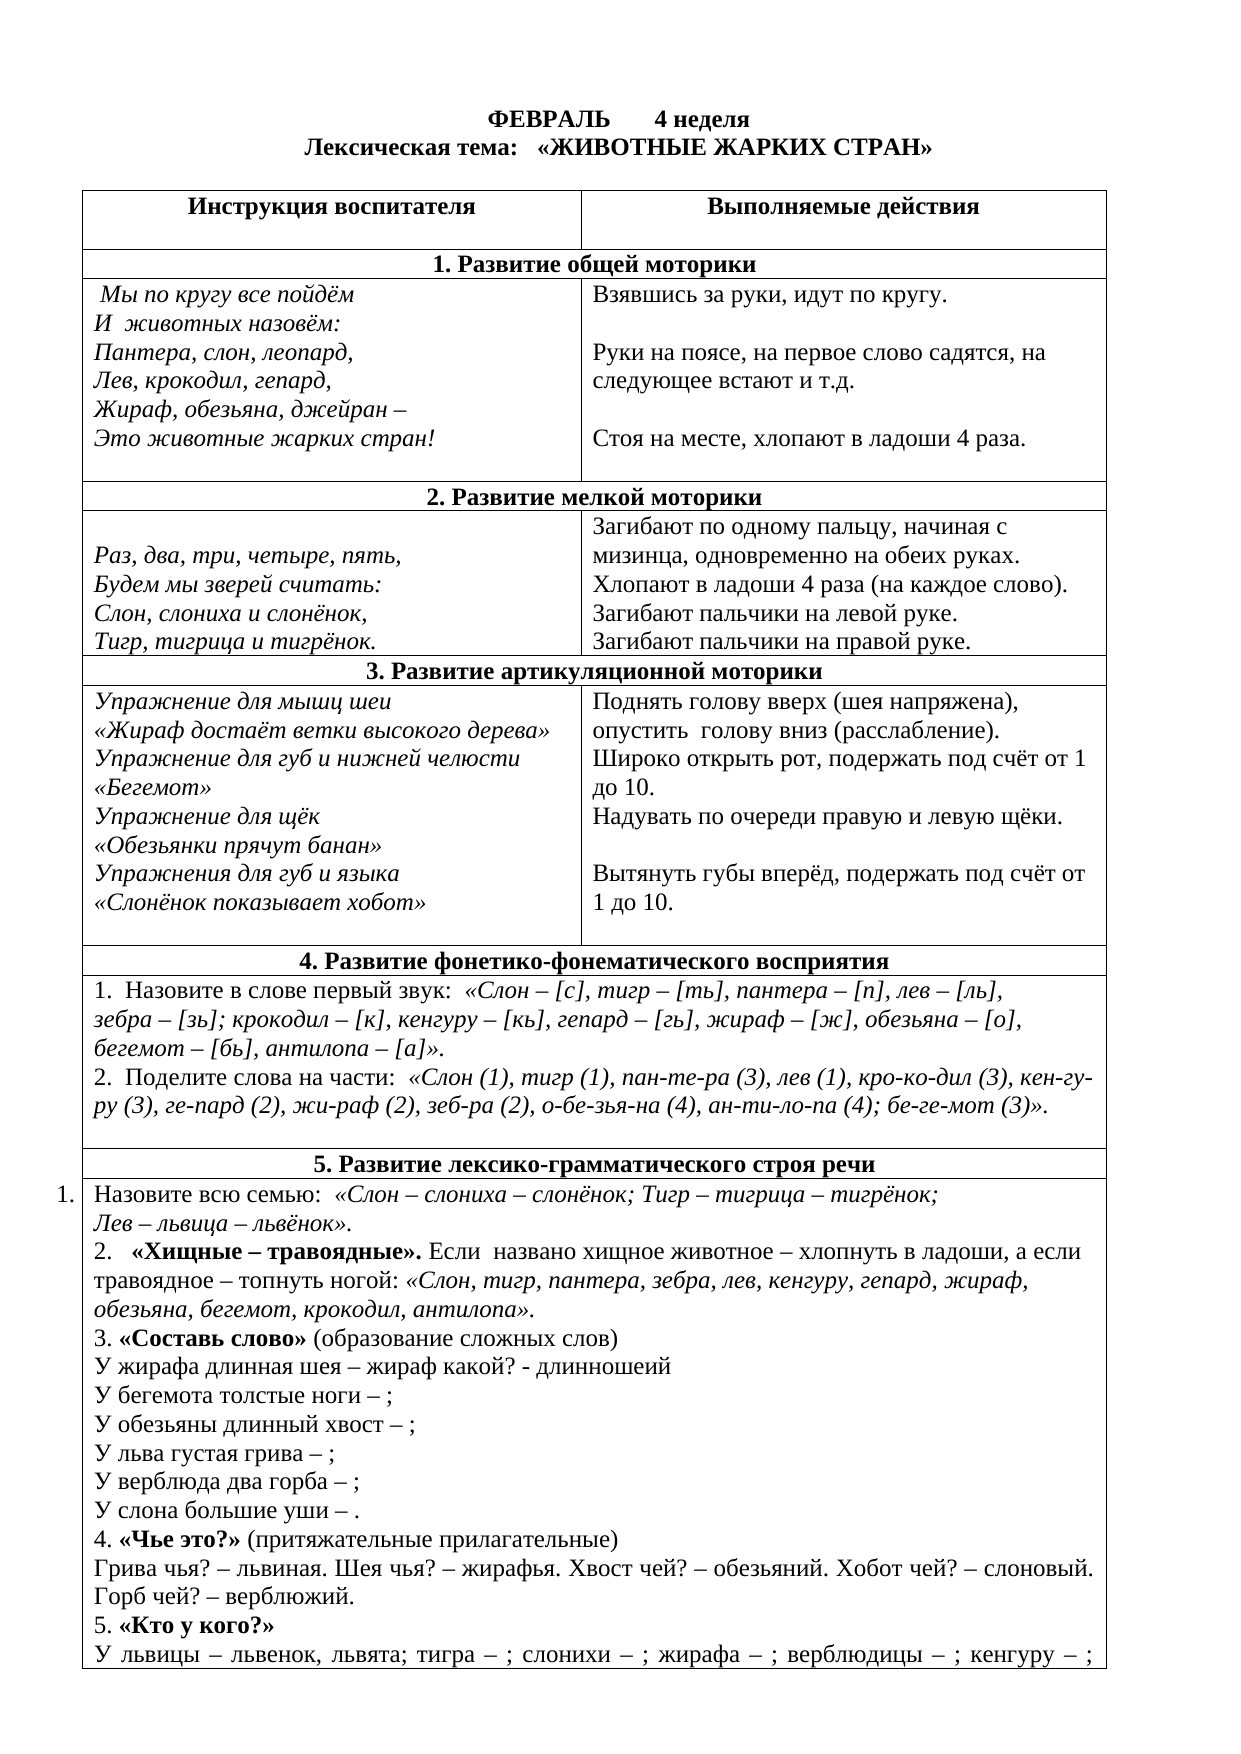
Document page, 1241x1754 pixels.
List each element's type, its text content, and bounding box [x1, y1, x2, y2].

table_cell Мы по кругу все пойдём И животных назовём: Пантера, слон, леопард, Лев, крокодил, гепард, Жираф, обезьяна, джейран – Это животные жарких стран! [83, 279, 581, 481]
table_header Выполняемые действия [582, 191, 1106, 248]
text ФЕВРАЛЬ 4 неделя [94, 104, 1144, 132]
table_cell 1. Назовите в слове первый звук: «Слон – [с], тигр – [ть], пантера – [п], лев – [ль], зебра – [зь]; крокодил – [к], кенгуру – [кь], гепард – [гь], жираф – [ж], обезьяна – [о], бегемот – [бь], антилопа – [а]». 2. Поделите слова на части: «Слон (1), тигр (1), пан-те-ра (3), лев (1), кро-ко-дил (3), кен-гу-ру (3), ге-пард (2), жи-раф (2), зеб-ра (2), о-бе-зья-на (4), ан-ти-ло-па (4); бе-ге-мот (3)». [83, 976, 1106, 1148]
table_cell Взявшись за руки, идут по кругу. Руки на поясе, на первое слово садятся, на следующее встают и т.д. Стоя на месте, хлопают в ладоши 4 раза. [582, 279, 1106, 481]
table_cell 3. Развитие артикуляционной моторики [83, 656, 1106, 685]
text Лексическая тема: «ЖИВОТНЫЕ ЖАРКИХ СТРАН» [94, 132, 1144, 161]
table_cell 1. Развитие общей моторики [83, 250, 1106, 278]
table_cell Упражнение для мышц шеи «Жираф достаёт ветки высокого дерева» Упражнение для губ и нижней челюсти «Бегемот» Упражнение для щёк «Обезьянки прячут банан» Упражнения для губ и языка «Слонёнок показывает хобот» [83, 686, 581, 945]
table_cell 4. Развитие фонетико-фонематического восприятия [83, 946, 1106, 974]
table_cell 5. Развитие лексико-грамматического строя речи [83, 1149, 1106, 1178]
table_header Инструкция воспитателя [83, 191, 581, 248]
table_cell Поднять голову вверх (шея напряжена), опустить голову вниз (расслабление). Широко открыть рот, подержать под счёт от 1 до 10. Надувать по очереди правую и левую щёки. Вытянуть губы вперёд, подержать под счёт от 1 до 10. [582, 686, 1106, 945]
table_cell Раз, два, три, четыре, пять, Будем мы зверей считать: Слон, слониха и слонёнок, Тигр, тигрица и тигрёнок. [83, 511, 581, 655]
table_cell Загибают по одному пальцу, начиная с мизинца, одновременно на обеих руках. Хлопают в ладоши 4 раза (на каждое слово). Загибают пальчики на левой руке. Загибают пальчики на правой руке. [582, 511, 1106, 655]
table_cell 2. Развитие мелкой моторики [83, 482, 1106, 510]
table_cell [83, 1179, 1106, 1668]
